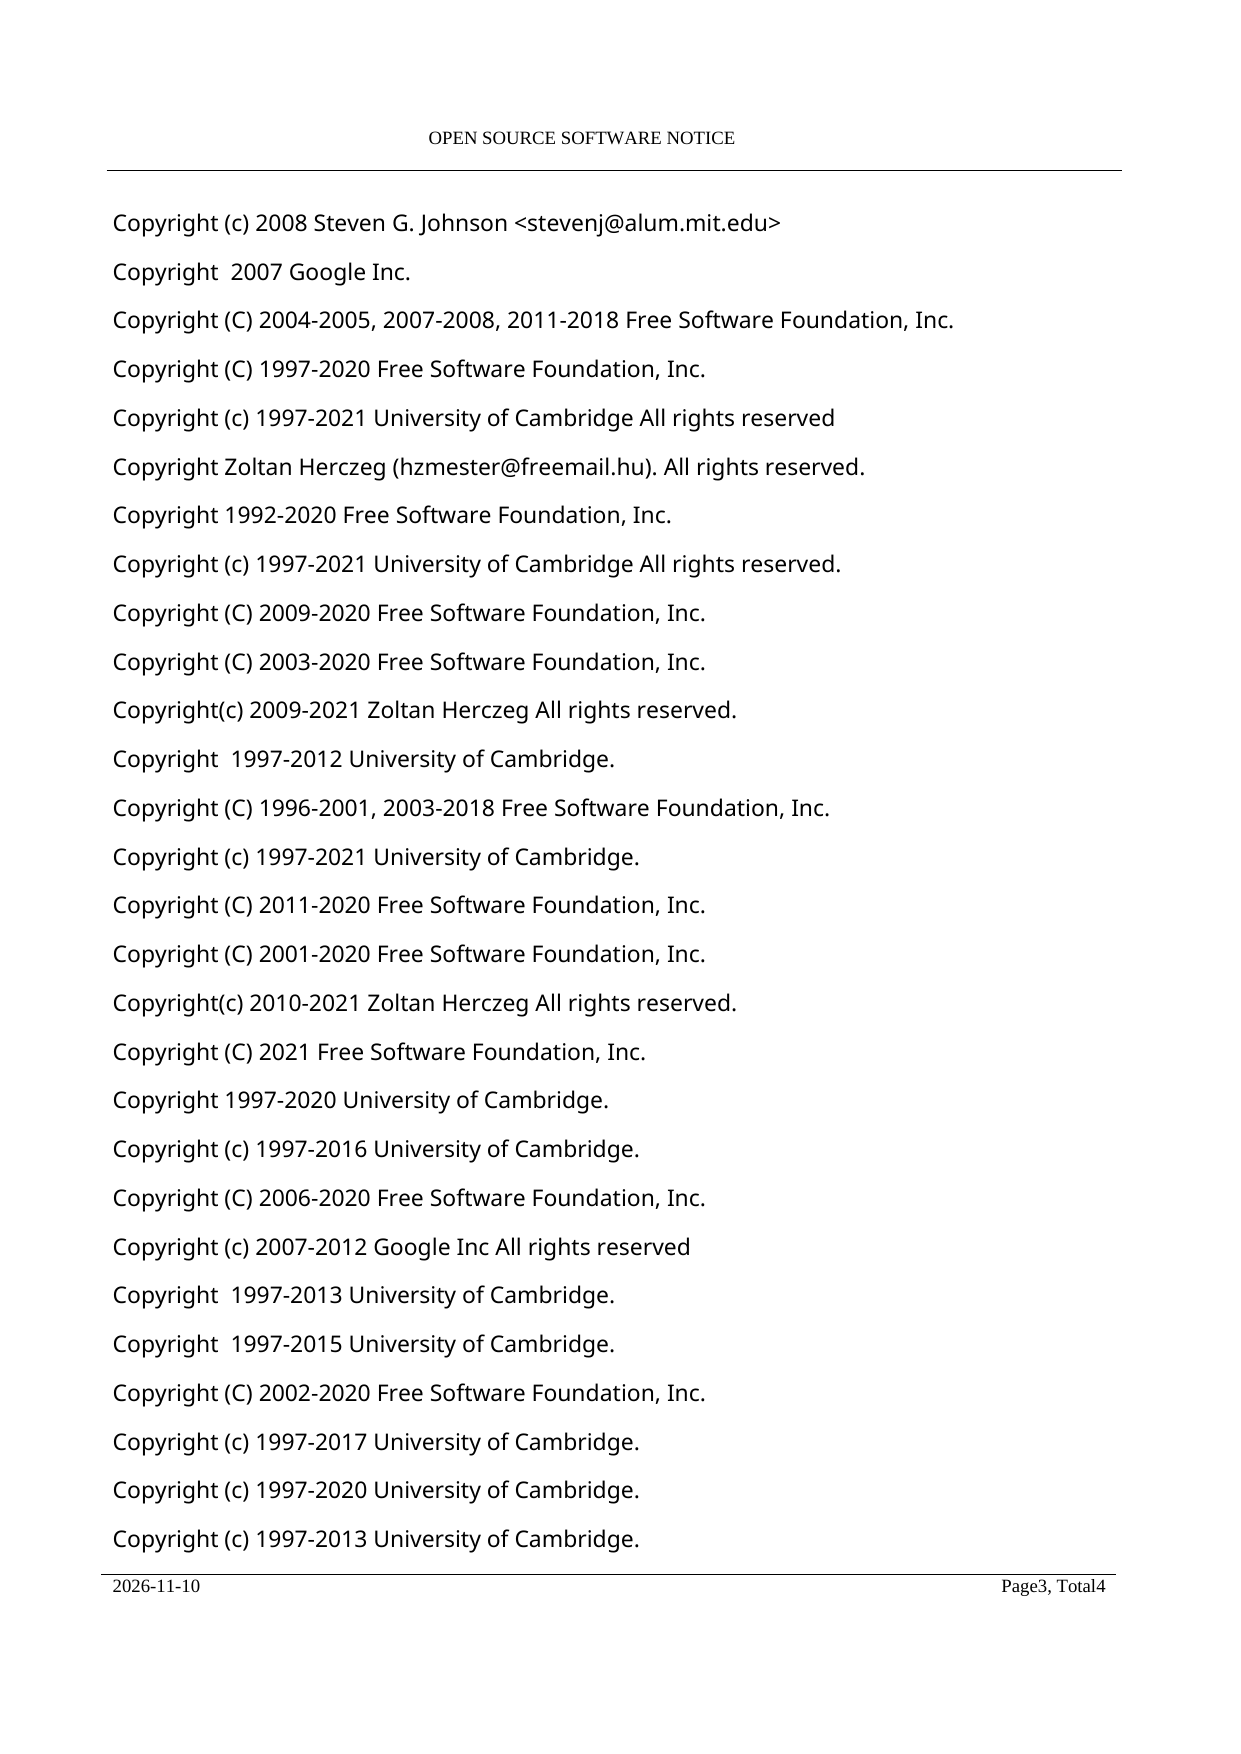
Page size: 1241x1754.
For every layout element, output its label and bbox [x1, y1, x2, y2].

text [112, 206, 1128, 1555]
